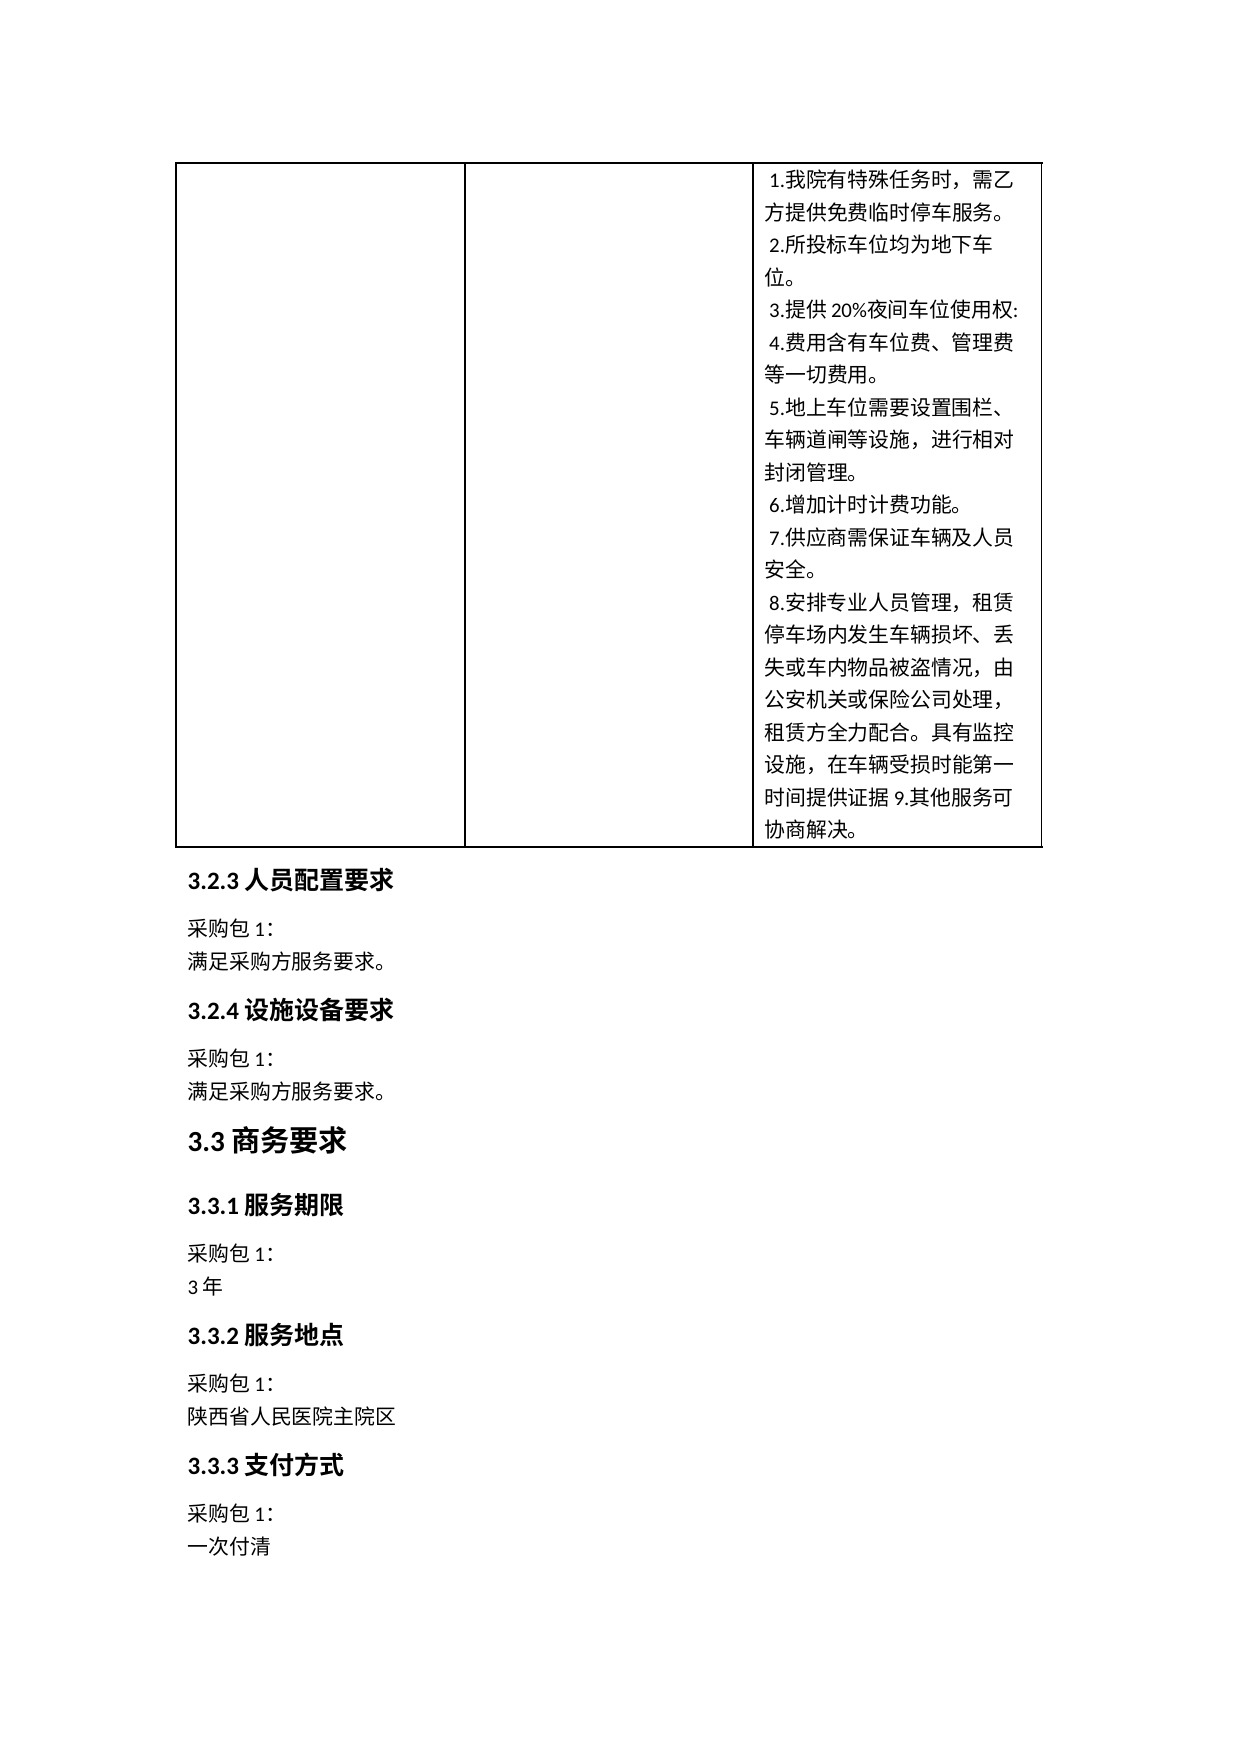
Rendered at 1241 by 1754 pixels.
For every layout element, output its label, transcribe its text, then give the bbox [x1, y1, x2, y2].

text 3.2.4设施设备要求 [187, 978, 1053, 1043]
text 陕西省人民医院主院区 [187, 1400, 1053, 1433]
text 一次付清 [187, 1530, 1053, 1563]
text 采购包1： [187, 913, 1053, 945]
text 采购包1： [187, 1368, 1053, 1400]
table_cell 1 [466, 164, 752, 846]
text 满足采购方服务要求。 [187, 945, 1053, 978]
text 采购包1： [187, 1498, 1053, 1530]
table_cell [177, 164, 464, 846]
text 3.3.3支付方式 [187, 1433, 1053, 1498]
text 3年 [187, 1270, 1053, 1303]
text 采购包1： [187, 1043, 1053, 1075]
text 3.3.1服务期限 [187, 1173, 1053, 1238]
text 3.3商务要求 [187, 1108, 1053, 1173]
text 满足采购方服务要求。 [187, 1075, 1053, 1108]
text 3.3.2服务地点 [187, 1303, 1053, 1368]
text 采购包1： [187, 1238, 1053, 1270]
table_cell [754, 164, 1041, 846]
text 3.2.3人员配置要求 [187, 848, 1053, 913]
